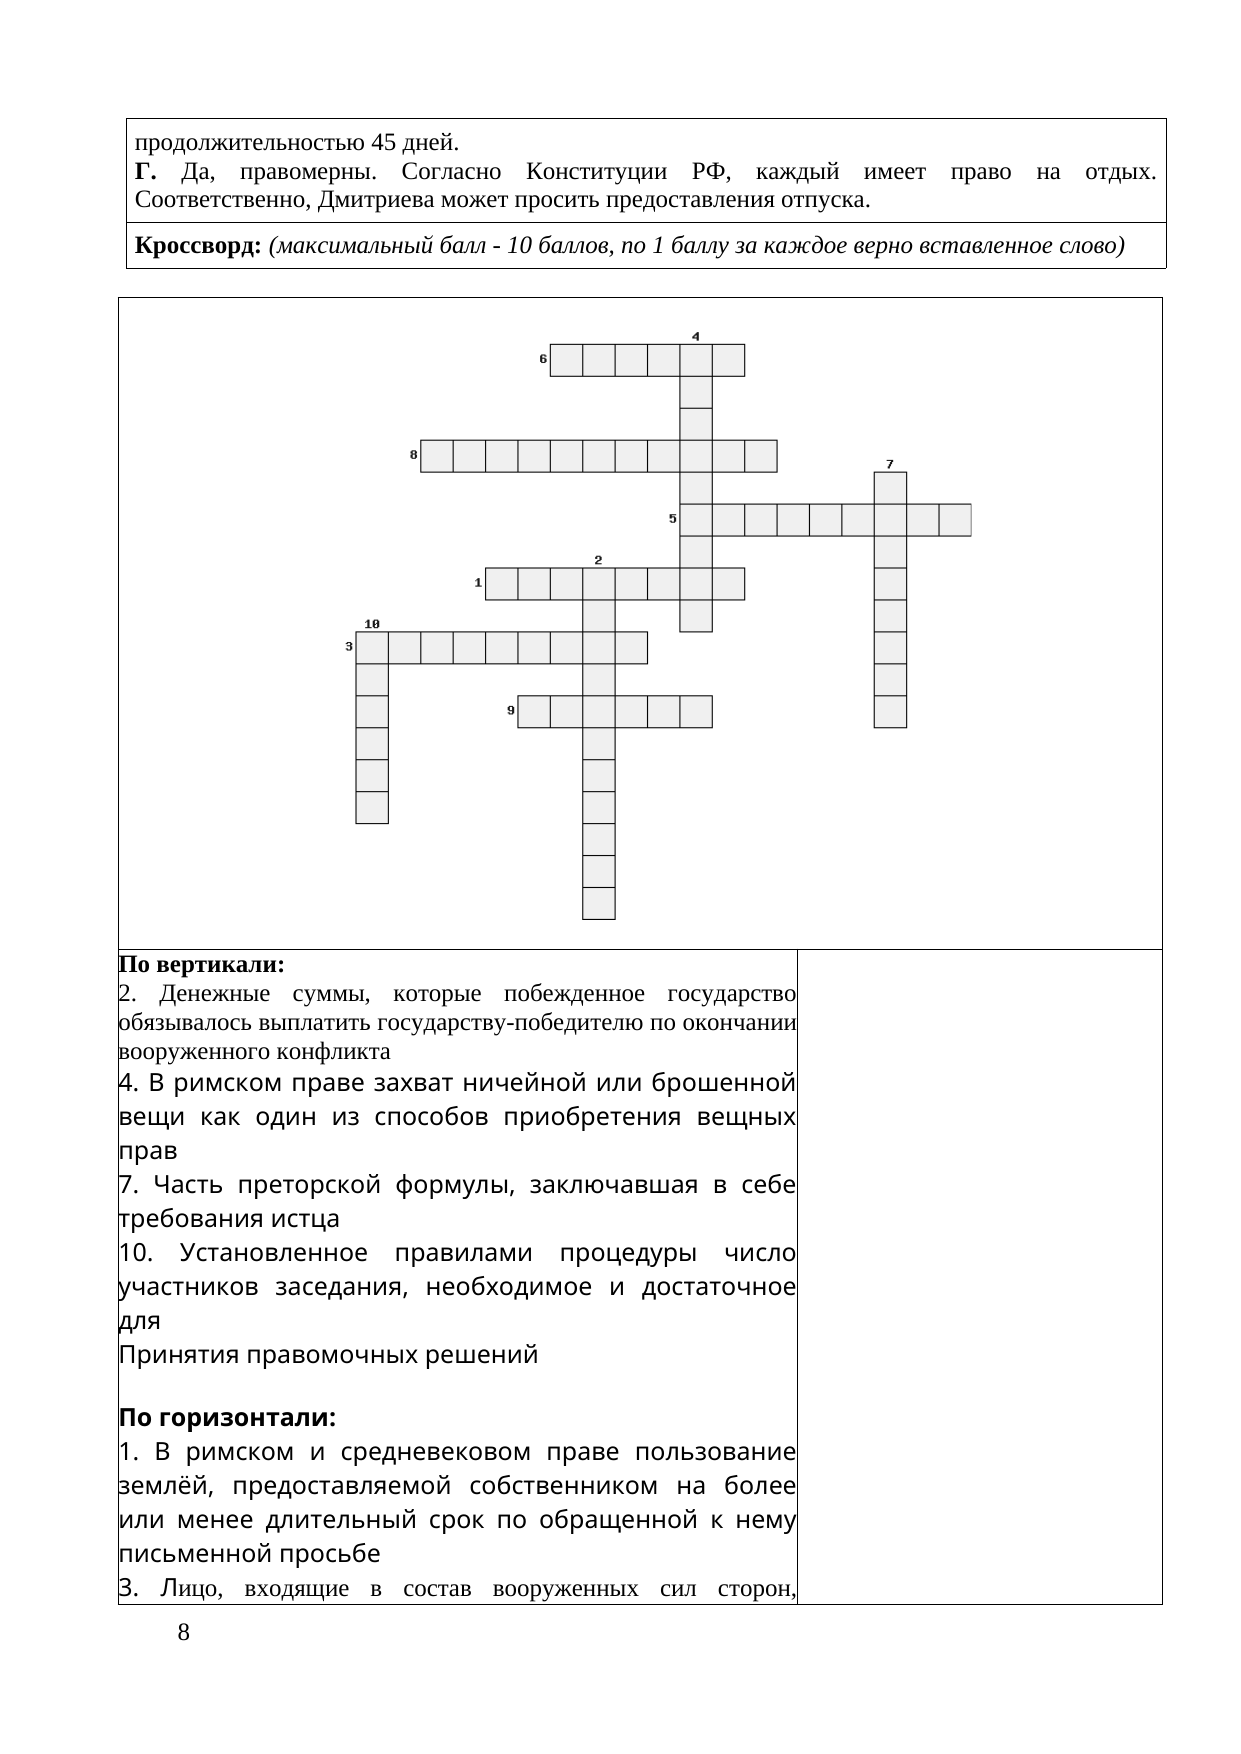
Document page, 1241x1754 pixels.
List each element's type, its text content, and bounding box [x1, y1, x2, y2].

table_cell [798, 950, 1162, 1604]
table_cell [127, 119, 1166, 222]
table_cell Кроссворд: (максимальный балл - 10 баллов, по 1 баллу за каждое верно вставленное слово) [127, 223, 1166, 268]
picture [308, 297, 972, 920]
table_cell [119, 950, 797, 1604]
table_header [119, 298, 1162, 948]
